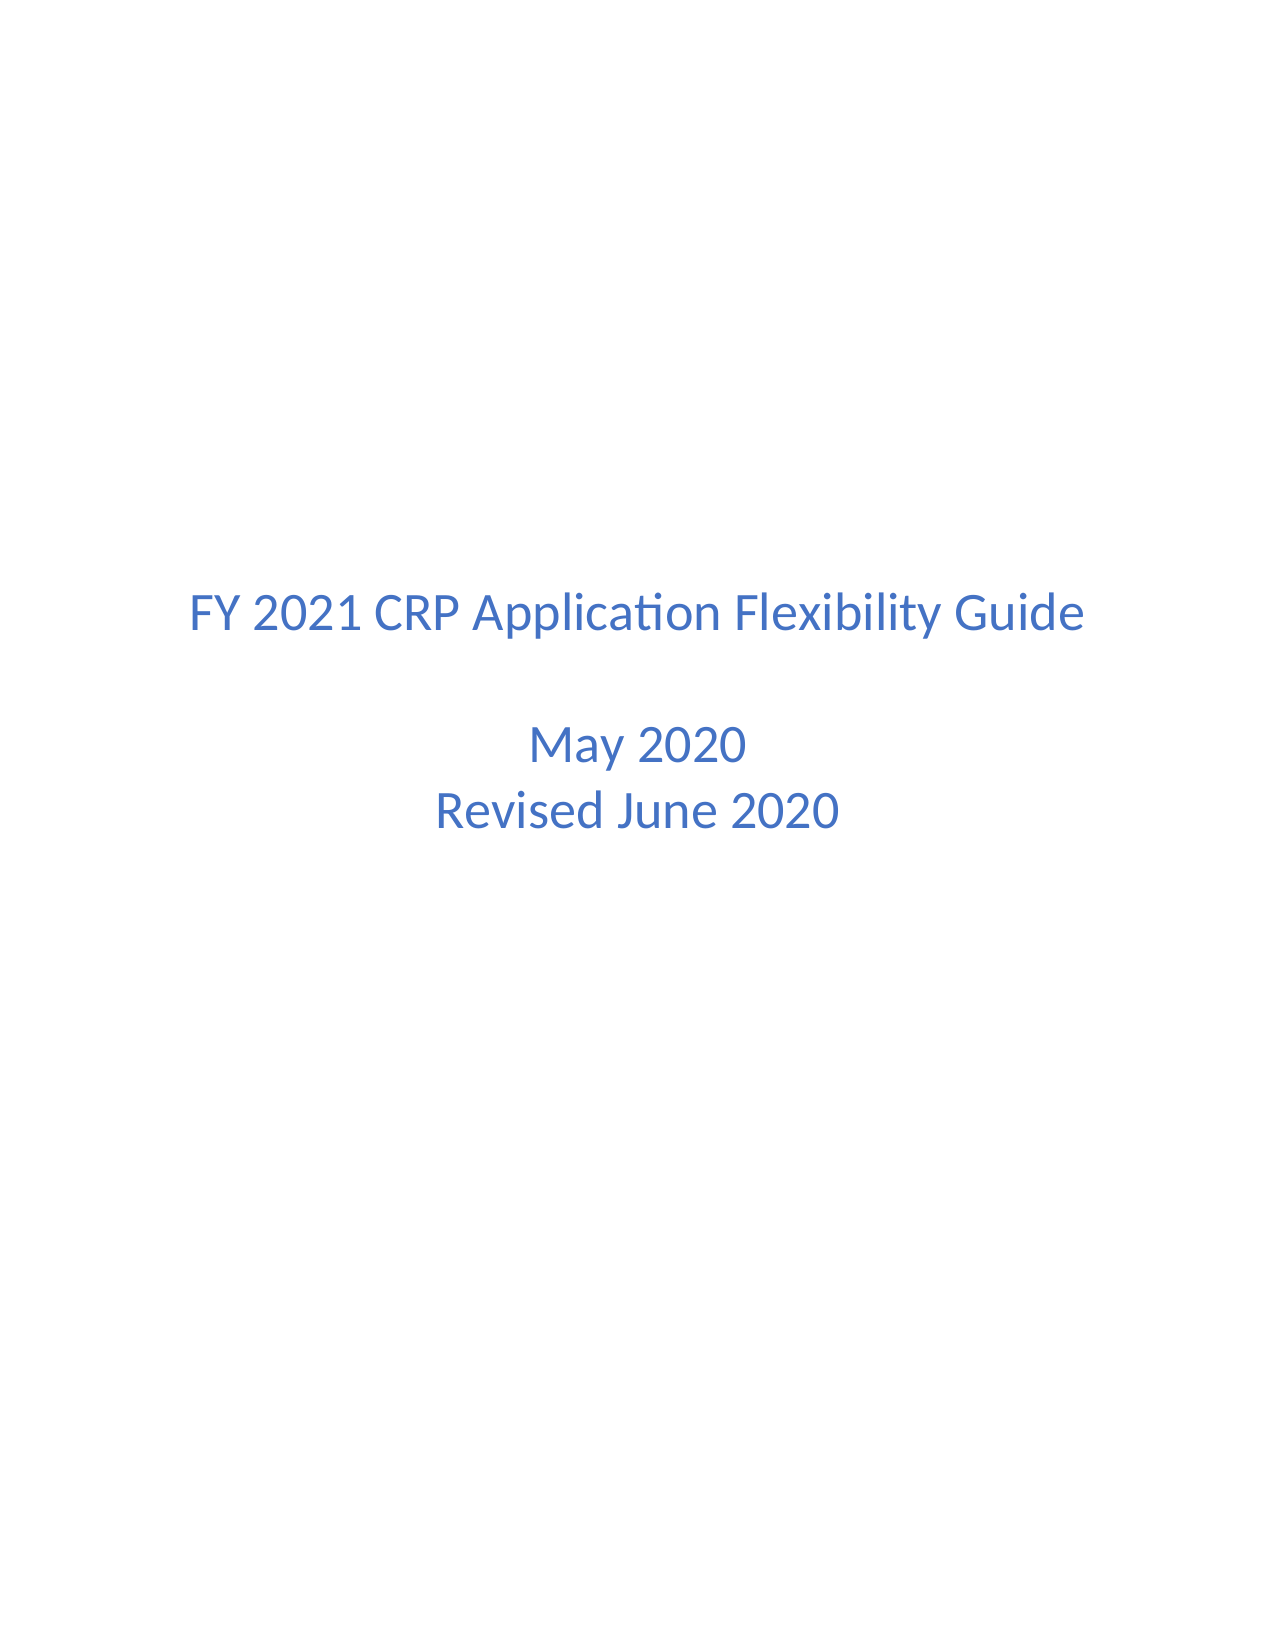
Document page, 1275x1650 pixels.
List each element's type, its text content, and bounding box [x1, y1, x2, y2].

text May 2020 [150, 709, 1125, 776]
text FY 2021 CRP Application Flexibility Guide [150, 577, 1125, 643]
text Revised June 2020 [150, 776, 1125, 842]
